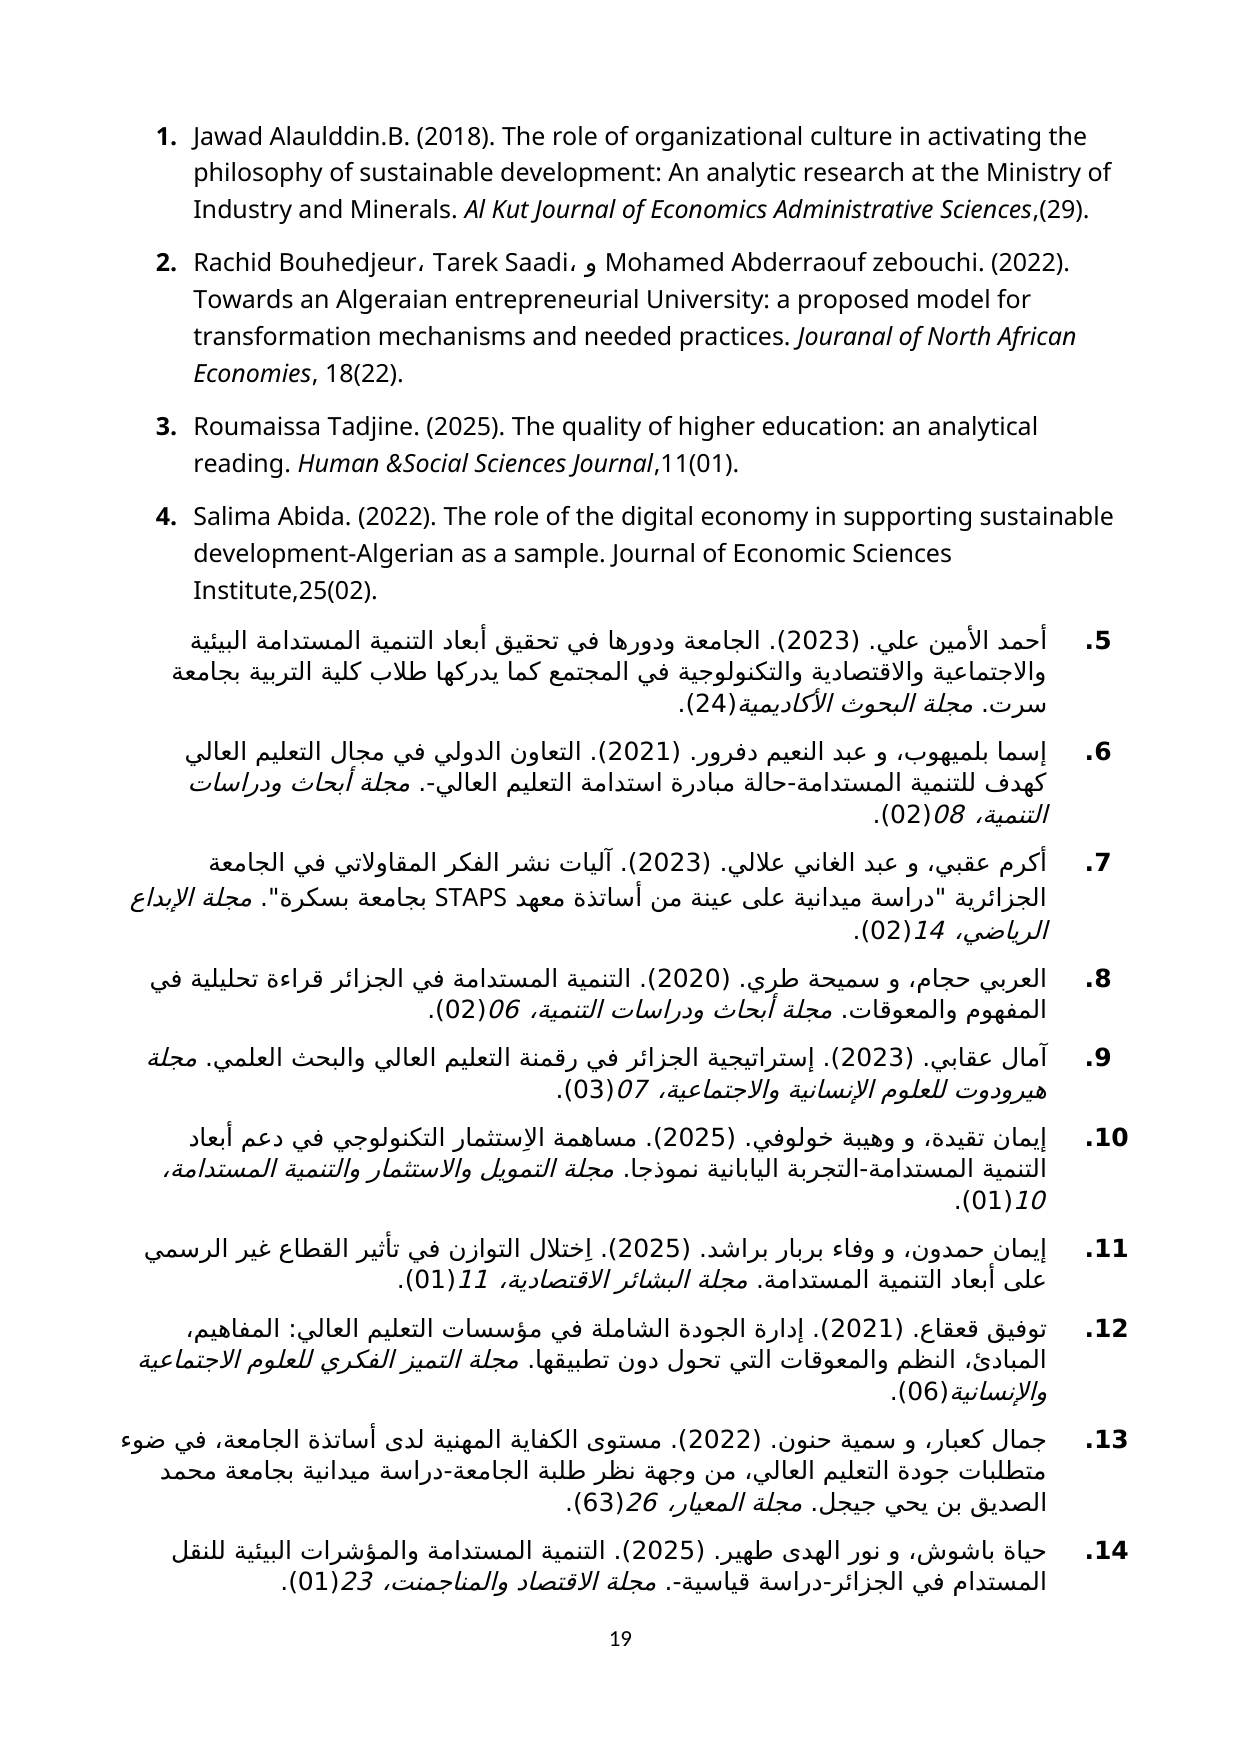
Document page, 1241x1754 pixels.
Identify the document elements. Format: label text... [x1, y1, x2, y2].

list Salima Abida. (2022). The role of the digital economy in supporting sustainable development-Algerian as a sample. Journal of Economic Sciences Institute,25(02). [156, 499, 1122, 607]
list Roumaissa Tadjine. (2025). The quality of higher education: an analytical reading. Human &Social Sciences Journal,11(01). [156, 409, 1122, 480]
list أحمد الأمين علي. (2023). الجامعة ودورها في تحقيق أبعاد التنمية المستدامة البيئية والاجتماعية والاقتصادية والتكنولوجية في المجتمع كما يدركها طلاب كلية التربية بجامعة سرت. مجلة البحوث الأكاديمية(24). [118, 626, 1084, 718]
list حياة باشوش، و نور الهدى طهير. (2025). التنمية المستدامة والمؤشرات البيئية للنقل المستدام في الجزائر-دراسة قياسية-. مجلة الاقتصاد والمناجمنت، 23(01). [118, 1536, 1084, 1597]
list إيمان تقيدة، و وهيبة خولوفي. (2025). مساهمة الاِستثمار التكنولوجي في دعم أبعاد التنمية المستدامة-التجربة اليابانية نموذجا. مجلة التمويل والاستثمار والتنمية المستدامة، 10(01). [118, 1123, 1084, 1215]
list جمال كعبار، و سمية حنون. (2022). مستوى الكفاية المهنية لدى أساتذة الجامعة، في ضوء متطلبات جودة التعليم العالي، من وجهة نظر طلبة الجامعة-دراسة ميدانية بجامعة محمد الصديق بن يحي جيجل. مجلة المعيار، 26(63). [118, 1425, 1084, 1517]
list آمال عقابي. (2023). إستراتيجية الجزائر في رقمنة التعليم العالي والبحث العلمي. مجلة هيرودوت للعلوم الإنسانية والاجتماعية، 07(03). [118, 1044, 1084, 1104]
list إيمان حمدون، و وفاء بربار براشد. (2025). اِختلال التوازن في تأثير القطاع غير الرسمي على أبعاد التنمية المستدامة. مجلة البشائر الاقتصادية، 11(01). [118, 1234, 1084, 1295]
list العربي حجام، و سميحة طري. (2020). التنمية المستدامة في الجزائر قراءة تحليلية في المفهوم والمعوقات. مجلة أبحاث ودراسات التنمية، 06(02). [118, 964, 1084, 1025]
list Rachid Bouhedjeur، Tarek Saadi، و Mohamed Abderraouf zebouchi. (2022). Towards an Algeraian entrepreneurial University: a proposed model for transformation mechanisms and needed practices. Jouranal of North African Economies, 18(22). [156, 245, 1122, 389]
list توفيق قعقاع. (2021). إدارة الجودة الشاملة في مؤسسات التعليم العالي: المفاهيم، المبادئ، النظم والمعوقات التي تحول دون تطبيقها. مجلة التميز الفكري للعلوم الاجتماعية والإنسانية(06). [118, 1314, 1084, 1406]
list Jawad Alaulddin.B. (2018). The role of organizational culture in activating the philosophy of sustainable development: An analytic research at the Ministry of Industry and Minerals. Al Kut Journal of Economics Administrative Sciences,(29). [156, 118, 1122, 226]
list أكرم عقبي، و عبد الغاني علالي. (2023). آليات نشر الفكر المقاولاتي في الجامعة الجزائرية "دراسة ميدانية على عينة من أساتذة معهد STAPS بجامعة بسكرة". مجلة الإبداع الرياضي، 14(02). [118, 848, 1084, 945]
list إسما بلميهوب، و عبد النعيم دفرور. (2021). التعاون الدولي في مجال التعليم العالي كهدف للتنمية المستدامة-حالة مبادرة استدامة التعليم العالي-. مجلة أبحاث ودراسات التنمية، 08(02). [118, 737, 1084, 829]
